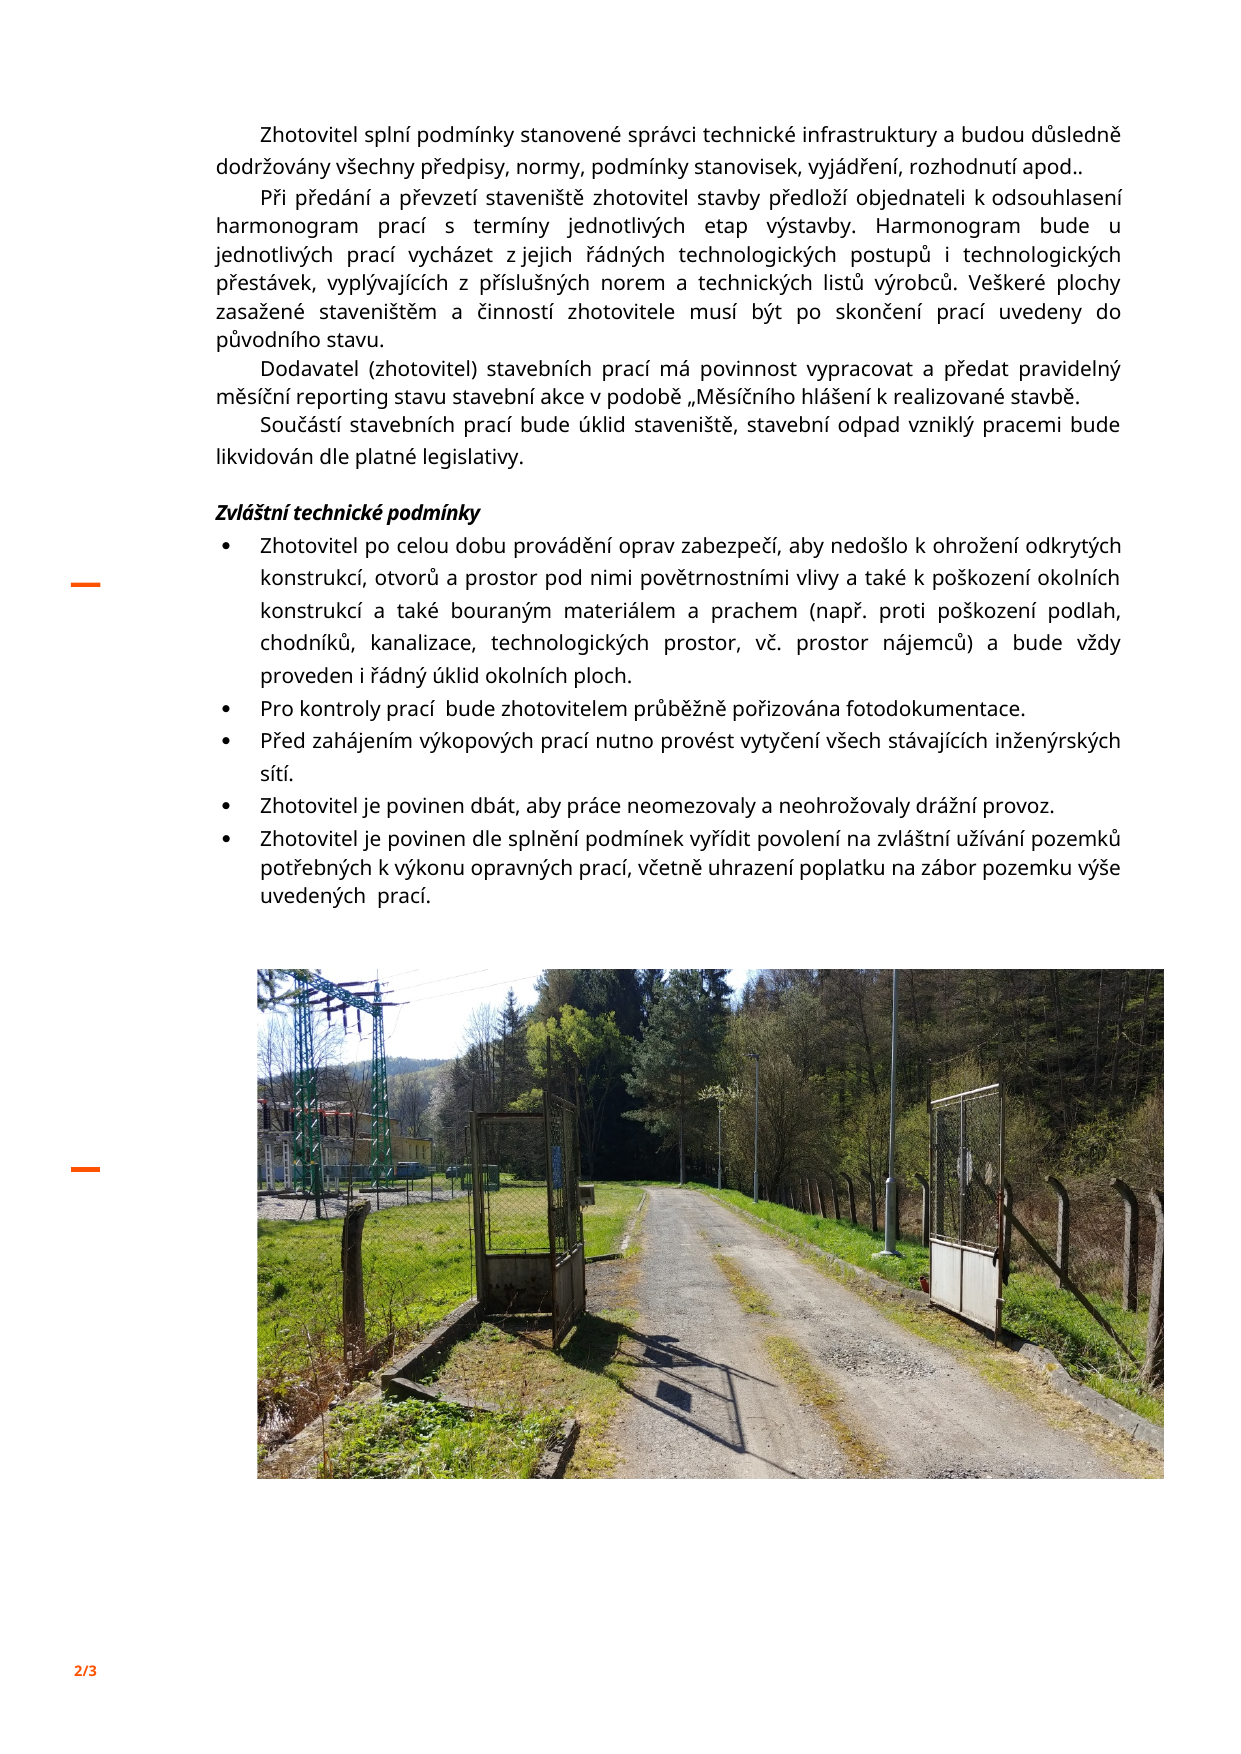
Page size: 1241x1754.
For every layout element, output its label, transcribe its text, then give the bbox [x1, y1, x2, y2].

text Součástí stavebních prací bude úklid staveniště, stavební odpad vzniklý pracemi bude likvidován dle platné legislativy. [216, 411, 1122, 470]
text Zhotovitel splní podmínky stanovené správci technické infrastruktury a budou důsledně dodržovány všechny předpisy, normy, podmínky stanovisek, vyjádření, rozhodnutí apod.. [216, 121, 1122, 180]
list Zhotovitel je povinen dle splnění podmínek vyřídit povolení na zvláštní užívání pozemků potřebných k výkonu opravných prací, včetně uhrazení poplatku na zábor pozemku výše uvedených prací. [223, 824, 1122, 909]
list Zhotovitel je povinen dbát, aby práce neomezovaly a neohrožovaly drážní provoz. [222, 792, 1122, 820]
picture [257, 969, 1164, 1479]
text Dodavatel (zhotovitel) stavebních prací má povinnost vypracovat a předat pravidelný měsíční reporting stavu stavební akce v podobě „Měsíčního hlášení k realizované stavbě. [216, 354, 1122, 411]
list Zvláštní technické podmínky [216, 498, 1122, 527]
list Pro kontroly prací bude zhotovitelem průběžně pořizována fotodokumentace. [222, 694, 1122, 722]
list Před zahájením výkopových prací nutno provést vytyčení všech stávajících inženýrských sítí. [222, 726, 1122, 787]
text Při předání a převzetí staveniště zhotovitel stavby předloží objednateli k odsouhlasení harmonogram prací s termíny jednotlivých etap výstavby. Harmonogram bude u jednotlivých prací vycházet z jejich řádných technologických postupů i technologických přestávek, vyplývajících z příslušných norem a technických listů výrobců. Veškeré plochy zasažené staveništěm a činností zhotovitele musí být po skončení prací uvedeny do původního stavu. [216, 183, 1122, 354]
list Zhotovitel po celou dobu provádění oprav zabezpečí, aby nedošlo k ohrožení odkrytých konstrukcí, otvorů a prostor pod nimi povětrnostními vlivy a také k poškození okolních konstrukcí a také bouraným materiálem a prachem (např. proti poškození podlah, chodníků, kanalizace, technologických prostor, vč. prostor nájemců) a bude vždy proveden i řádný úklid okolních ploch. [222, 531, 1122, 689]
